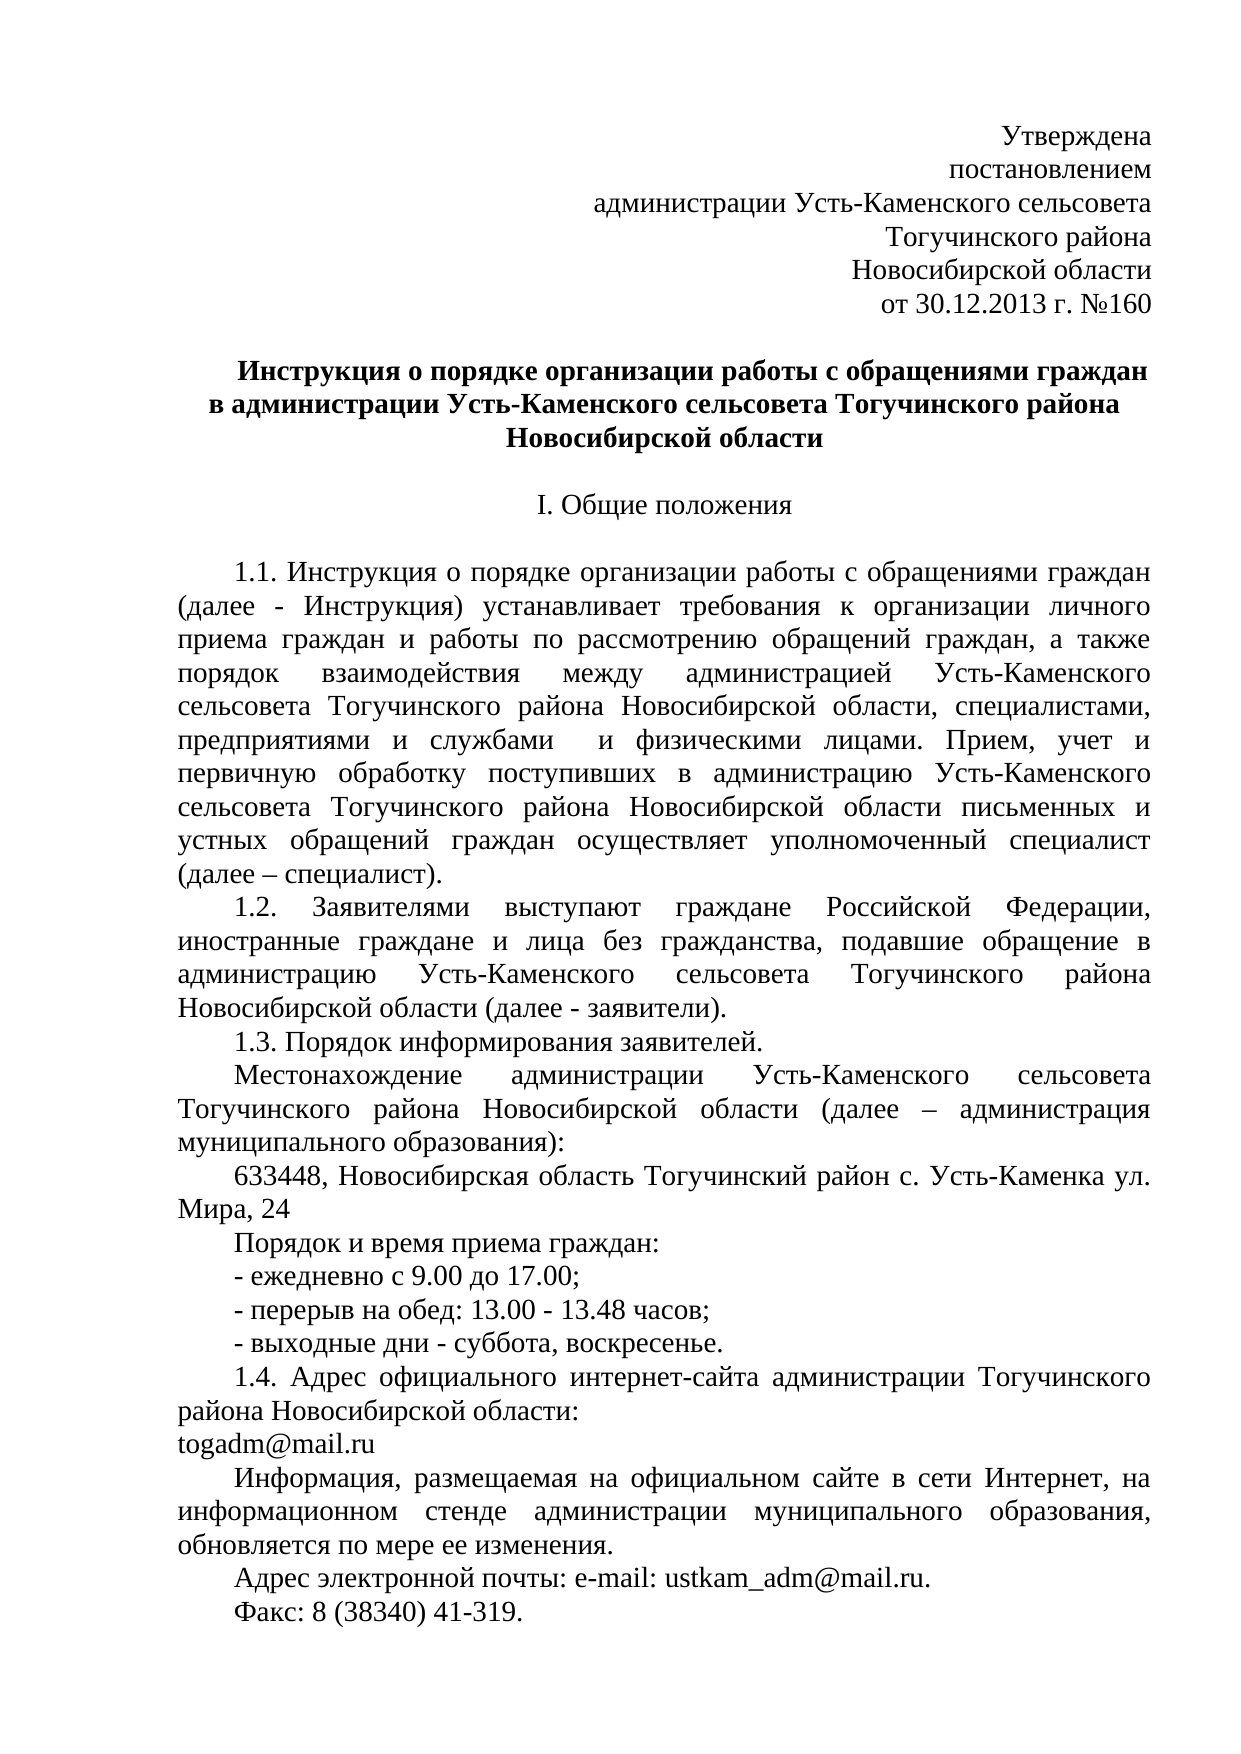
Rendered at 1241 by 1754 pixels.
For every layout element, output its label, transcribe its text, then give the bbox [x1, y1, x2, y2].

text от 30.12.2013 г. №160 [177, 286, 1152, 319]
text Информация, размещаемая на официальном сайте в сети Интернет, на информационном стенде администрации муниципального образования, обновляется по мере ее изменения. [177, 1460, 1152, 1560]
text Факс: 8 (38340) 41-319. [177, 1594, 1152, 1627]
text - выходные дни - суббота, воскресенье. [177, 1326, 1152, 1359]
text Местонахождение администрации Усть-Каменского сельсовета Тогучинского района Новосибирской области (далее – администрация муниципального образования): [177, 1057, 1152, 1158]
text Порядок и время приема граждан: [177, 1225, 1152, 1258]
text - ежедневно с 9.00 до 17.00; [177, 1258, 1152, 1292]
text администрации Усть-Каменского сельсовета [177, 185, 1152, 219]
text - перерыв на обед: 13.00 - 13.48 часов; [177, 1292, 1152, 1326]
text 633448, Новосибирская область Тогучинский район с. Усть-Каменка ул. Мира, 24 [177, 1158, 1152, 1225]
text 1.1. Инструкция о порядке организации работы с обращениями граждан (далее - Инструкция) устанавливает требования к организации личного приема граждан и работы по рассмотрению обращений граждан, а также порядок взаимодействия между администрацией Усть-Каменского сельсовета Тогучинского района Новосибирской области, специалистами, предприятиями и службами и физическими лицами. Прием, учет и первичную обработку поступивших в администрацию Усть-Каменского сельсовета Тогучинского района Новосибирской области письменных и устных обращений граждан осуществляет уполномоченный специалист (далее – специалист). [177, 554, 1152, 889]
text I. Общие положения [177, 487, 1152, 521]
text постановлением [177, 152, 1152, 185]
text Новосибирской области [177, 252, 1152, 286]
text 1.4. Адрес официального интернет-сайта администрации Тогучинского района Новосибирской области: [177, 1359, 1152, 1426]
text Утверждена [177, 118, 1152, 152]
text Адрес электронной почты: e-mail: ustkam_adm@mail.ru. [177, 1560, 1152, 1594]
text 1.2. Заявителями выступают граждане Российской Федерации, иностранные граждане и лица без гражданства, подавшие обращение в администрацию Усть-Каменского сельсовета Тогучинского района Новосибирской области (далее - заявители). [177, 889, 1152, 1024]
text 1.3. Порядок информирования заявителей. [177, 1024, 1152, 1057]
text Тогучинского района [177, 219, 1152, 252]
text Инструкция о порядке организации работы с обращениями граждан в администрации Усть-Каменского сельсовета Тогучинского района Новосибирской области [177, 353, 1152, 453]
text togadm@mail.ru [177, 1426, 1152, 1460]
